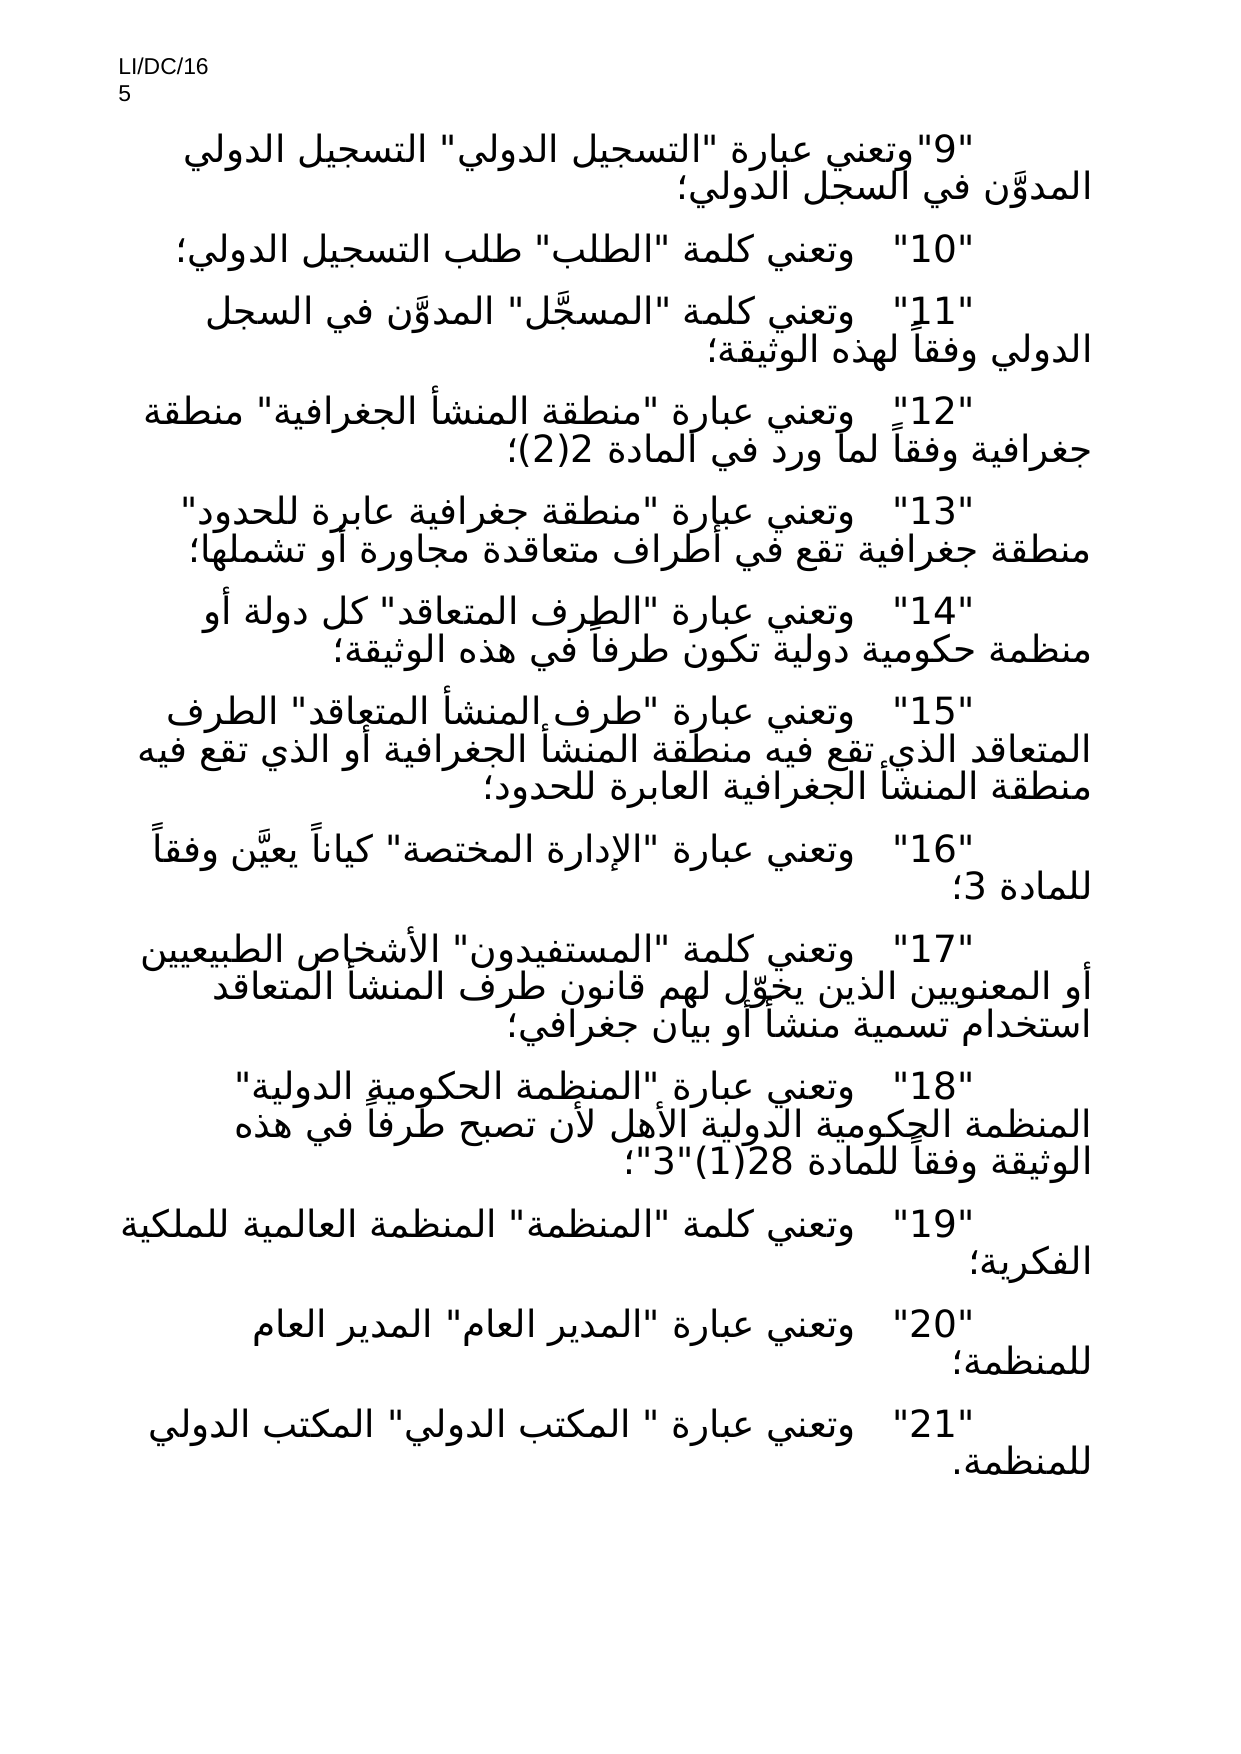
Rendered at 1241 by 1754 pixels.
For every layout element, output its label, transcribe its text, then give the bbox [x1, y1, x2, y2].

text "16" وتعني عبارة "الإدارة المختصة" كياناً يعيَّن وفقاً للمادة 3؛ [118, 832, 1092, 907]
text "10" وتعني كلمة "الطلب" طلب التسجيل الدولي؛ [118, 232, 1092, 270]
text "9" وتعني عبارة "التسجيل الدولي" التسجيل الدولي المدوَّن في السجل الدولي؛ [118, 132, 1092, 207]
text "21" وتعني عبارة " المكتب الدولي" المكتب الدولي للمنظمة. [118, 1407, 1092, 1482]
text "19" وتعني كلمة "المنظمة" المنظمة العالمية للملكية الفكرية؛ [118, 1207, 1092, 1282]
text "15" وتعني عبارة "طرف المنشأ المتعاقد" الطرف المتعاقد الذي تقع فيه منطقة المنشأ الجغرافية أو الذي تقع فيه منطقة المنشأ الجغرافية العابرة للحدود؛ [118, 695, 1092, 807]
text "20" وتعني عبارة "المدير العام" المدير العام للمنظمة؛ [118, 1307, 1092, 1382]
text "18" وتعني عبارة "المنظمة الحكومية الدولية" المنظمة الحكومية الدولية الأهل لأن تصبح طرفاً في هذه الوثيقة وفقاً للمادة 28(1)"3"؛ [118, 1070, 1092, 1182]
text "11" وتعني كلمة "المسجَّل" المدوَّن في السجل الدولي وفقاً لهذه الوثيقة؛ [118, 295, 1092, 370]
text "13" وتعني عبارة "منطقة جغرافية عابرة للحدود" منطقة جغرافية تقع في أطراف متعاقدة مجاورة أو تشملها؛ [118, 495, 1092, 570]
text "17" وتعني كلمة "المستفيدون" الأشخاص الطبيعيين أو المعنويين الذين يخوّل لهم قانون طرف المنشأ المتعاقد استخدام تسمية منشأ أو بيان جغرافي؛ [118, 932, 1092, 1045]
text "12" وتعني عبارة "منطقة المنشأ الجغرافية" منطقة جغرافية وفقاً لما ورد في المادة 2(2)؛ [118, 395, 1092, 470]
text "14" وتعني عبارة "الطرف المتعاقد" كل دولة أو منظمة حكومية دولية تكون طرفاً في هذه الوثيقة؛ [118, 595, 1092, 670]
